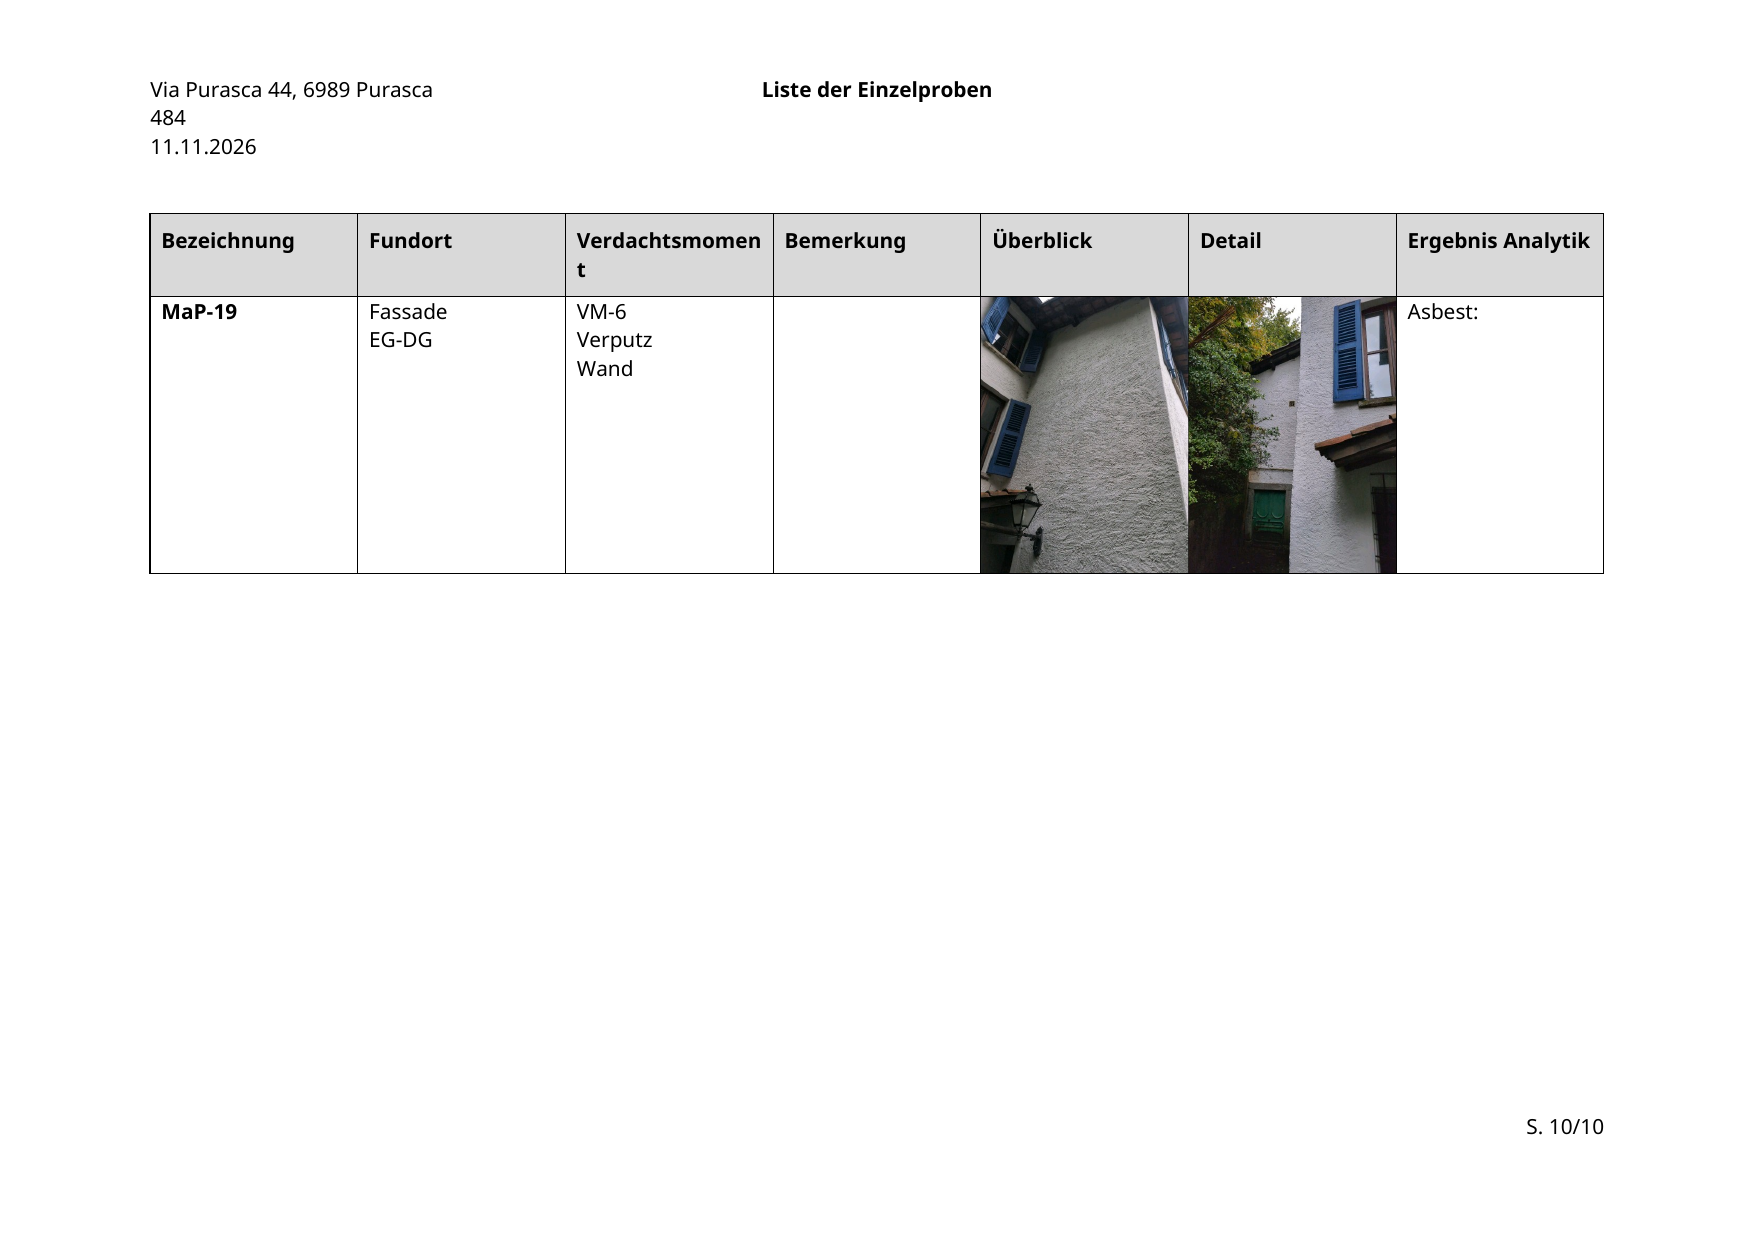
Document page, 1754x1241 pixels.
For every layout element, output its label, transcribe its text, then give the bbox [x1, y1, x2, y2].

table_header Bemerkung [774, 214, 980, 296]
table_header Fundort [358, 214, 565, 296]
table_header Überblick [981, 214, 1188, 296]
table_cell VM-6 Verputz Wand [566, 297, 773, 573]
table_header Detail [1189, 214, 1396, 296]
table_cell Asbest: [1397, 297, 1603, 573]
table_header Ergebnis Analytik [1397, 214, 1603, 296]
table_cell [774, 297, 980, 573]
table_header Bezeichnung [151, 214, 357, 296]
table_header Verdachtsmoment [566, 214, 773, 296]
table_cell Fassade EG-DG [358, 297, 565, 573]
picture [980, 297, 1397, 573]
table_cell MaP-19 [151, 297, 357, 573]
